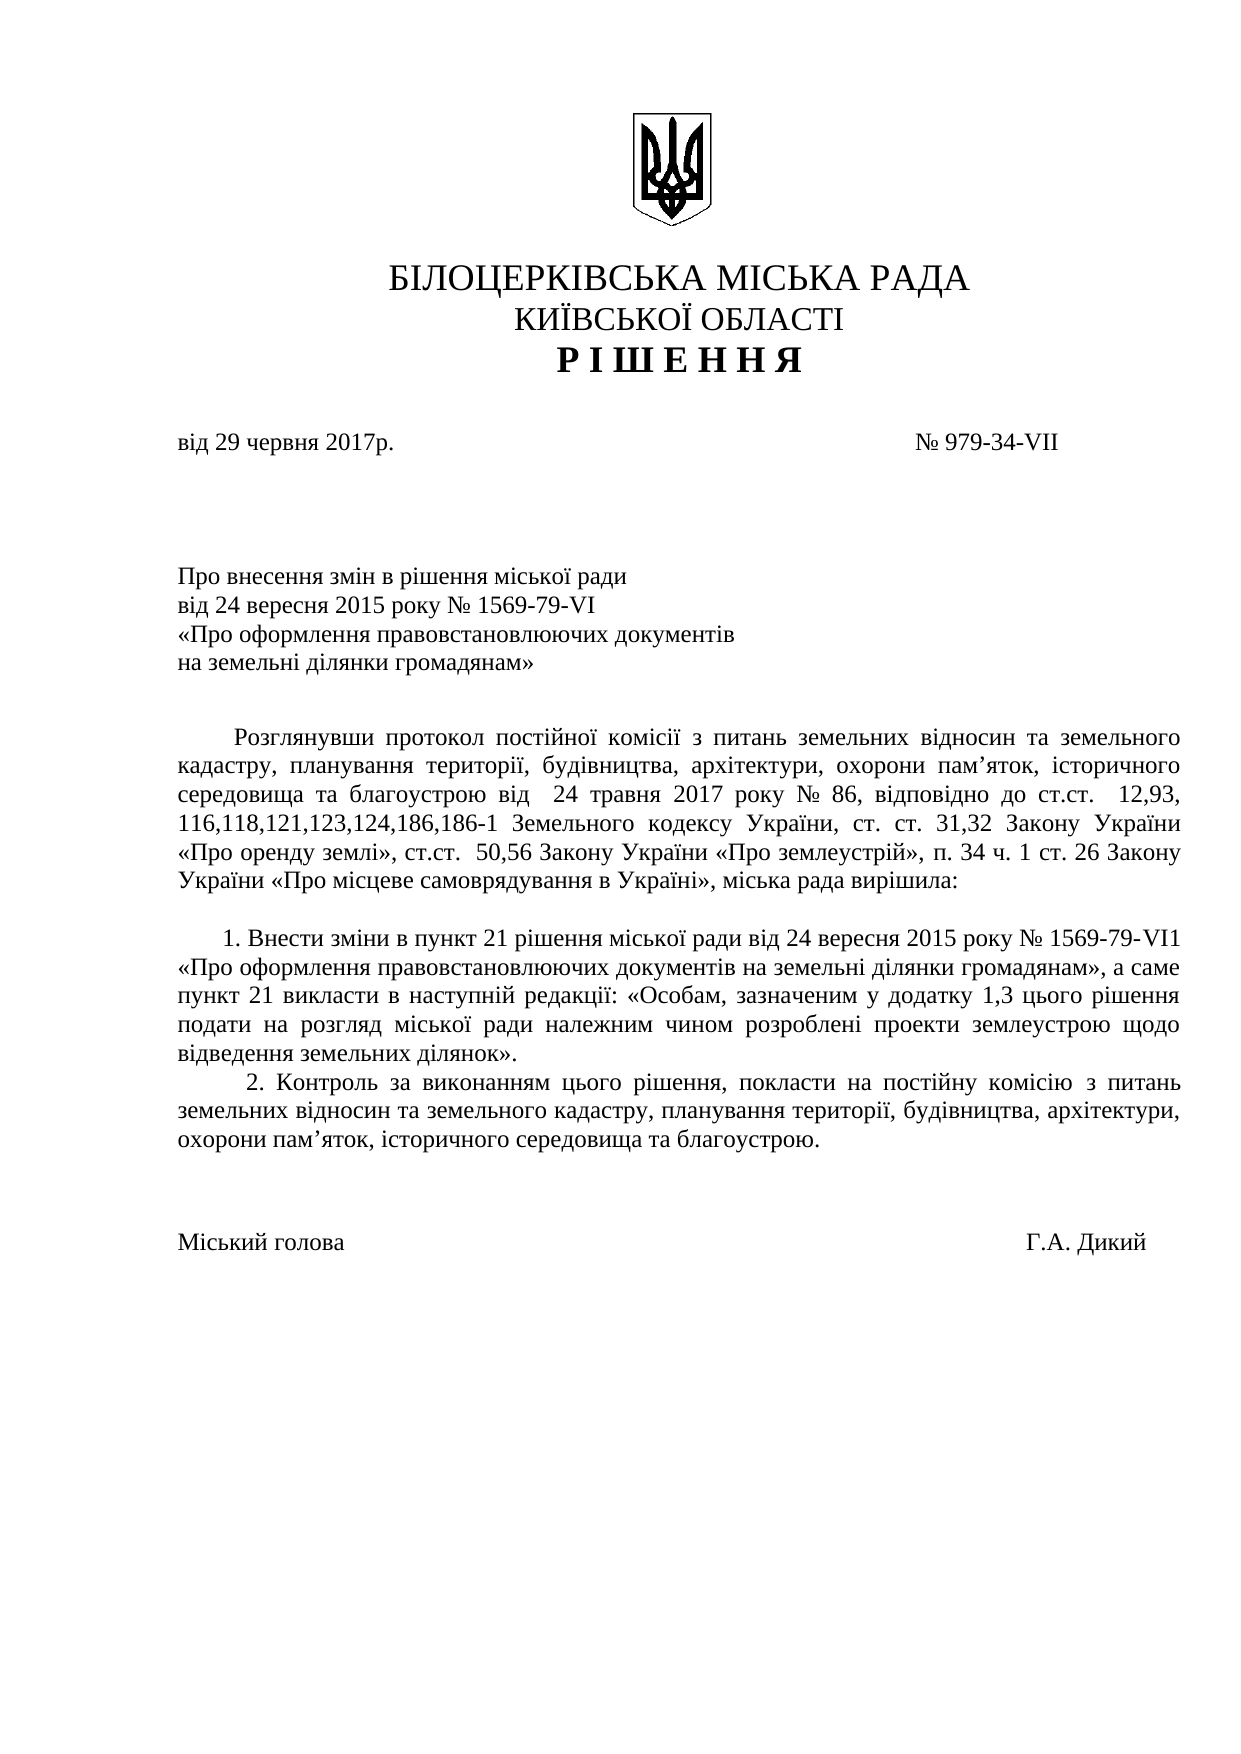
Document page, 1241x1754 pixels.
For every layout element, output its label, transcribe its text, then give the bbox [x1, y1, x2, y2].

text Міський голова Г.А. Дикий [177, 1227, 1181, 1256]
text Про внесення змін в рішення міської ради [177, 561, 1181, 590]
text 1. Внести зміни в пункт 21 рішення міської ради від 24 вересня 2015 року № 1569-79-VI1 «Про оформлення правовстановлюючих документів на земельні ділянки громадянам», а саме пункт 21 викласти в наступній редакції: «Особам, зазначеним у додатку 1,3 цього рішення подати на розгляд міської ради належним чином розроблені проекти землеустрою щодо відведення земельних ділянок». [177, 923, 1181, 1067]
text Р І Ш Е Н Н Я [177, 337, 1181, 380]
picture [627, 106, 721, 234]
text від 29 червня 2017р. № 979-34-VII [177, 427, 1181, 456]
text від 24 вересня 2015 року № 1569-79-VI [177, 590, 1181, 619]
text Розглянувши протокол постійної комісії з питань земельних відносин та земельного кадастру, планування території, будівництва, архітектури, охорони пам’яток, історичного середовища та благоустрою від 24 травня 2017 року № 86, відповідно до ст.ст. 12,93, 116,118,121,123,124,186,186-1 Земельного кодексу України, ст. ст. 31,32 Закону України «Про оренду землі», ст.ст. 50,56 Закону України «Про землеустрій», п. 34 ч. 1 ст. 26 Закону України «Про місцеве самоврядування в Україні», міська рада вирішила: [177, 722, 1181, 894]
text БІЛОЦЕРКІВСЬКА МІСЬКА РАДА [177, 256, 1181, 299]
text КИЇВСЬКОЇ ОБЛАСТІ [177, 299, 1181, 337]
text на земельні ділянки громадянам» [177, 647, 1181, 676]
text «Про оформлення правовстановлюючих документів [177, 619, 1181, 647]
text 2. Контроль за виконанням цього рішення, покласти на постійну комісію з питань земельних відносин та земельного кадастру, планування території, будівництва, архітектури, охорони пам’яток, історичного середовища та благоустрою. [177, 1067, 1181, 1153]
